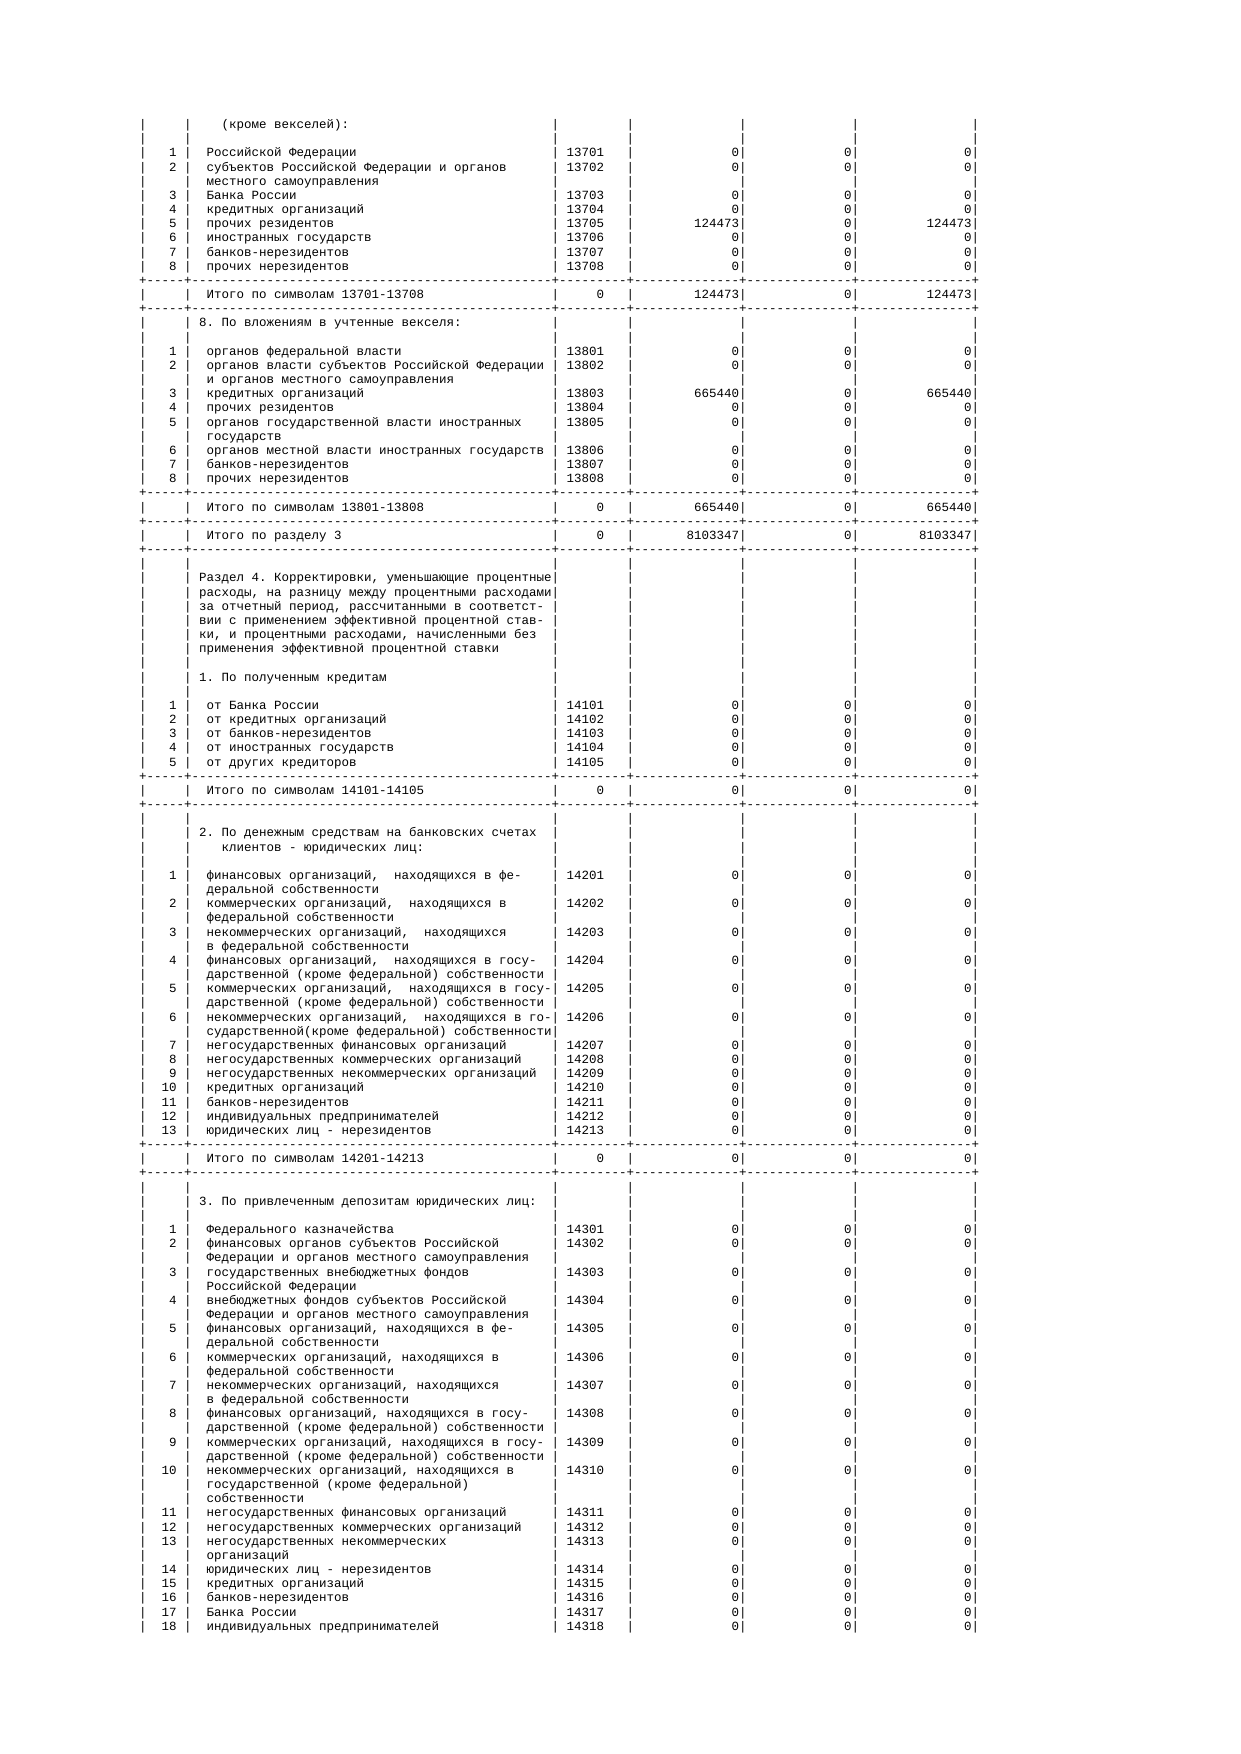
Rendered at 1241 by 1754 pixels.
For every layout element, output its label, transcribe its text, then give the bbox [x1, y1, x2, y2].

text | 1 | финансовых организаций, находящихся в фе- | 14201 | 0| 0| 0| [139, 869, 1101, 883]
text | | Итого по символам 13701-13708 | 0 | 124473| 0| 124473| [139, 288, 1101, 302]
text | | местного самоуправления | | | | | [139, 175, 1101, 189]
text | | федеральной собственности | | | | | [139, 1365, 1101, 1379]
text | 4 | от иностранных государств | 14104 | 0| 0| 0| [139, 741, 1101, 756]
text | 1 | Российской Федерации | 13701 | 0| 0| 0| [139, 146, 1101, 161]
text +-----+------------------------------------------------+---------+--------------+--------------+---------------+ [139, 1138, 1101, 1152]
text | 11 | негосударственных финансовых организаций | 14311 | 0| 0| 0| [139, 1506, 1101, 1521]
text | | деральной собственности | | | | | [139, 883, 1101, 897]
text | 6 | коммерческих организаций, находящихся в | 14306 | 0| 0| 0| [139, 1351, 1101, 1365]
text | | в федеральной собственности | | | | | [139, 1393, 1101, 1407]
text | | сударственной(кроме федеральной) собственности| | | | | [139, 1025, 1101, 1039]
text | 11 | банков-нерезидентов | 14211 | 0| 0| 0| [139, 1096, 1101, 1110]
text | | 1. По полученным кредитам | | | | | [139, 671, 1101, 685]
text | | 3. По привлеченным депозитам юридических лиц: | | | | | [139, 1195, 1101, 1209]
text | | деральной собственности | | | | | [139, 1336, 1101, 1351]
text | | | | | | | [139, 132, 1101, 146]
text | 8 | финансовых организаций, находящихся в госу- | 14308 | 0| 0| 0| [139, 1407, 1101, 1421]
text | 8 | прочих нерезидентов | 13808 | 0| 0| 0| [139, 472, 1101, 486]
text +-----+------------------------------------------------+---------+--------------+--------------+---------------+ [139, 274, 1101, 288]
text | 15 | кредитных организаций | 14315 | 0| 0| 0| [139, 1577, 1101, 1591]
text | | государственной (кроме федеральной) | | | | | [139, 1478, 1101, 1492]
text | 4 | прочих резидентов | 13804 | 0| 0| 0| [139, 401, 1101, 416]
text | 7 | некоммерческих организаций, находящихся | 14307 | 0| 0| 0| [139, 1379, 1101, 1393]
text | | | | | | | [139, 656, 1101, 671]
text | | клиентов - юридических лиц: | | | | | [139, 841, 1101, 855]
text | | | | | | | [139, 685, 1101, 699]
text | | дарственной (кроме федеральной) собственности | | | | | [139, 1421, 1101, 1436]
text | 5 | прочих резидентов | 13705 | 124473| 0| 124473| [139, 217, 1101, 231]
text +-----+------------------------------------------------+---------+--------------+--------------+---------------+ [139, 515, 1101, 529]
text | 5 | финансовых организаций, находящихся в фе- | 14305 | 0| 0| 0| [139, 1322, 1101, 1336]
text | | | | | | | [139, 812, 1101, 826]
text | | государств | | | | | [139, 430, 1101, 444]
text | 12 | индивидуальных предпринимателей | 14212 | 0| 0| 0| [139, 1110, 1101, 1124]
text | 10 | кредитных организаций | 14210 | 0| 0| 0| [139, 1081, 1101, 1096]
text | | ки, и процентными расходами, начисленными без | | | | | [139, 628, 1101, 642]
text | | вии с применением эффективной процентной став- | | | | | [139, 614, 1101, 628]
text +-----+------------------------------------------------+---------+--------------+--------------+---------------+ [139, 1166, 1101, 1181]
text | 1 | Федерального казначейства | 14301 | 0| 0| 0| [139, 1223, 1101, 1237]
text | 3 | некоммерческих организаций, находящихся | 14203 | 0| 0| 0| [139, 926, 1101, 940]
text | 7 | негосударственных финансовых организаций | 14207 | 0| 0| 0| [139, 1039, 1101, 1053]
text | 1 | от Банка России | 14101 | 0| 0| 0| [139, 699, 1101, 713]
text | 3 | от банков-нерезидентов | 14103 | 0| 0| 0| [139, 727, 1101, 741]
text +-----+------------------------------------------------+---------+--------------+--------------+---------------+ [139, 798, 1101, 812]
text | 18 | индивидуальных предпринимателей | 14318 | 0| 0| 0| [139, 1620, 1101, 1634]
text | | 2. По денежным средствам на банковских счетах | | | | | [139, 826, 1101, 841]
text | 2 | финансовых органов субъектов Российской | 14302 | 0| 0| 0| [139, 1237, 1101, 1251]
text | 5 | коммерческих организаций, находящихся в госу-| 14205 | 0| 0| 0| [139, 982, 1101, 996]
text | 4 | финансовых организаций, находящихся в госу- | 14204 | 0| 0| 0| [139, 954, 1101, 968]
text | | Федерации и органов местного самоуправления | | | | | [139, 1308, 1101, 1322]
text | 13 | юридических лиц - нерезидентов | 14213 | 0| 0| 0| [139, 1124, 1101, 1138]
text +-----+------------------------------------------------+---------+--------------+--------------+---------------+ [139, 770, 1101, 784]
text | | Итого по символам 13801-13808 | 0 | 665440| 0| 665440| [139, 501, 1101, 515]
text | 1 | органов федеральной власти | 13801 | 0| 0| 0| [139, 345, 1101, 359]
text | | | | | | | [139, 1209, 1101, 1223]
text | 8 | негосударственных коммерческих организаций | 14208 | 0| 0| 0| [139, 1053, 1101, 1067]
text | | в федеральной собственности | | | | | [139, 940, 1101, 954]
text | | федеральной собственности | | | | | [139, 911, 1101, 926]
text | 6 | иностранных государств | 13706 | 0| 0| 0| [139, 231, 1101, 246]
text | | за отчетный период, рассчитанными в соответст- | | | | | [139, 600, 1101, 614]
text | 2 | субъектов Российской Федерации и органов | 13702 | 0| 0| 0| [139, 161, 1101, 175]
text | | Российской Федерации | | | | | [139, 1280, 1101, 1294]
text +-----+------------------------------------------------+---------+--------------+--------------+---------------+ [139, 543, 1101, 557]
text | 2 | органов власти субъектов Российской Федерации | 13802 | 0| 0| 0| [139, 359, 1101, 373]
text | | организаций | | | | | [139, 1549, 1101, 1563]
text +-----+------------------------------------------------+---------+--------------+--------------+---------------+ [139, 486, 1101, 501]
text | | собственности | | | | | [139, 1492, 1101, 1506]
text | 7 | банков-нерезидентов | 13707 | 0| 0| 0| [139, 246, 1101, 260]
text | 5 | от других кредиторов | 14105 | 0| 0| 0| [139, 756, 1101, 770]
text | 14 | юридических лиц - нерезидентов | 14314 | 0| 0| 0| [139, 1563, 1101, 1577]
text | | дарственной (кроме федеральной) собственности | | | | | [139, 968, 1101, 982]
text | 10 | некоммерческих организаций, находящихся в | 14310 | 0| 0| 0| [139, 1464, 1101, 1478]
text | 3 | кредитных организаций | 13803 | 665440| 0| 665440| [139, 387, 1101, 401]
text | 9 | негосударственных некоммерческих организаций | 14209 | 0| 0| 0| [139, 1067, 1101, 1081]
text | | и органов местного самоуправления | | | | | [139, 373, 1101, 387]
text | | Итого по символам 14101-14105 | 0 | 0| 0| 0| [139, 784, 1101, 798]
text | 7 | банков-нерезидентов | 13807 | 0| 0| 0| [139, 458, 1101, 472]
text | 4 | внебюджетных фондов субъектов Российской | 14304 | 0| 0| 0| [139, 1294, 1101, 1308]
text | 3 | Банка России | 13703 | 0| 0| 0| [139, 189, 1101, 203]
text | 8 | прочих нерезидентов | 13708 | 0| 0| 0| [139, 260, 1101, 274]
text | 5 | органов государственной власти иностранных | 13805 | 0| 0| 0| [139, 416, 1101, 430]
text | | | | | | | [139, 855, 1101, 869]
text | 4 | кредитных организаций | 13704 | 0| 0| 0| [139, 203, 1101, 217]
text | | Федерации и органов местного самоуправления | | | | | [139, 1251, 1101, 1266]
text | | | | | | | [139, 557, 1101, 571]
text | | Итого по символам 14201-14213 | 0 | 0| 0| 0| [139, 1152, 1101, 1166]
text | | дарственной (кроме федеральной) собственности | | | | | [139, 1450, 1101, 1464]
text | 2 | коммерческих организаций, находящихся в | 14202 | 0| 0| 0| [139, 897, 1101, 911]
text | 2 | от кредитных организаций | 14102 | 0| 0| 0| [139, 713, 1101, 727]
text | | 8. По вложениям в учтенные векселя: | | | | | [139, 316, 1101, 331]
text | 6 | некоммерческих организаций, находящихся в го-| 14206 | 0| 0| 0| [139, 1011, 1101, 1025]
text | | | | | | | [139, 331, 1101, 345]
text | 6 | органов местной власти иностранных государств | 13806 | 0| 0| 0| [139, 444, 1101, 458]
text | | применения эффективной процентной ставки | | | | | [139, 642, 1101, 656]
text | | дарственной (кроме федеральной) собственности | | | | | [139, 996, 1101, 1011]
text | 16 | банков-нерезидентов | 14316 | 0| 0| 0| [139, 1591, 1101, 1606]
text | 12 | негосударственных коммерческих организаций | 14312 | 0| 0| 0| [139, 1521, 1101, 1535]
text | 17 | Банка России | 14317 | 0| 0| 0| [139, 1606, 1101, 1620]
text | 3 | государственных внебюджетных фондов | 14303 | 0| 0| 0| [139, 1266, 1101, 1280]
text | | расходы, на разницу между процентными расходами| | | | | [139, 586, 1101, 600]
text | | Итого по разделу 3 | 0 | 8103347| 0| 8103347| [139, 529, 1101, 543]
text | | (кроме векселей): | | | | | [139, 118, 1101, 132]
text | 13 | негосударственных некоммерческих | 14313 | 0| 0| 0| [139, 1535, 1101, 1549]
text | 9 | коммерческих организаций, находящихся в госу- | 14309 | 0| 0| 0| [139, 1436, 1101, 1450]
text | | | | | | | [139, 1181, 1101, 1195]
text | | Раздел 4. Корректировки, уменьшающие процентные| | | | | [139, 571, 1101, 586]
text +-----+------------------------------------------------+---------+--------------+--------------+---------------+ [139, 302, 1101, 316]
